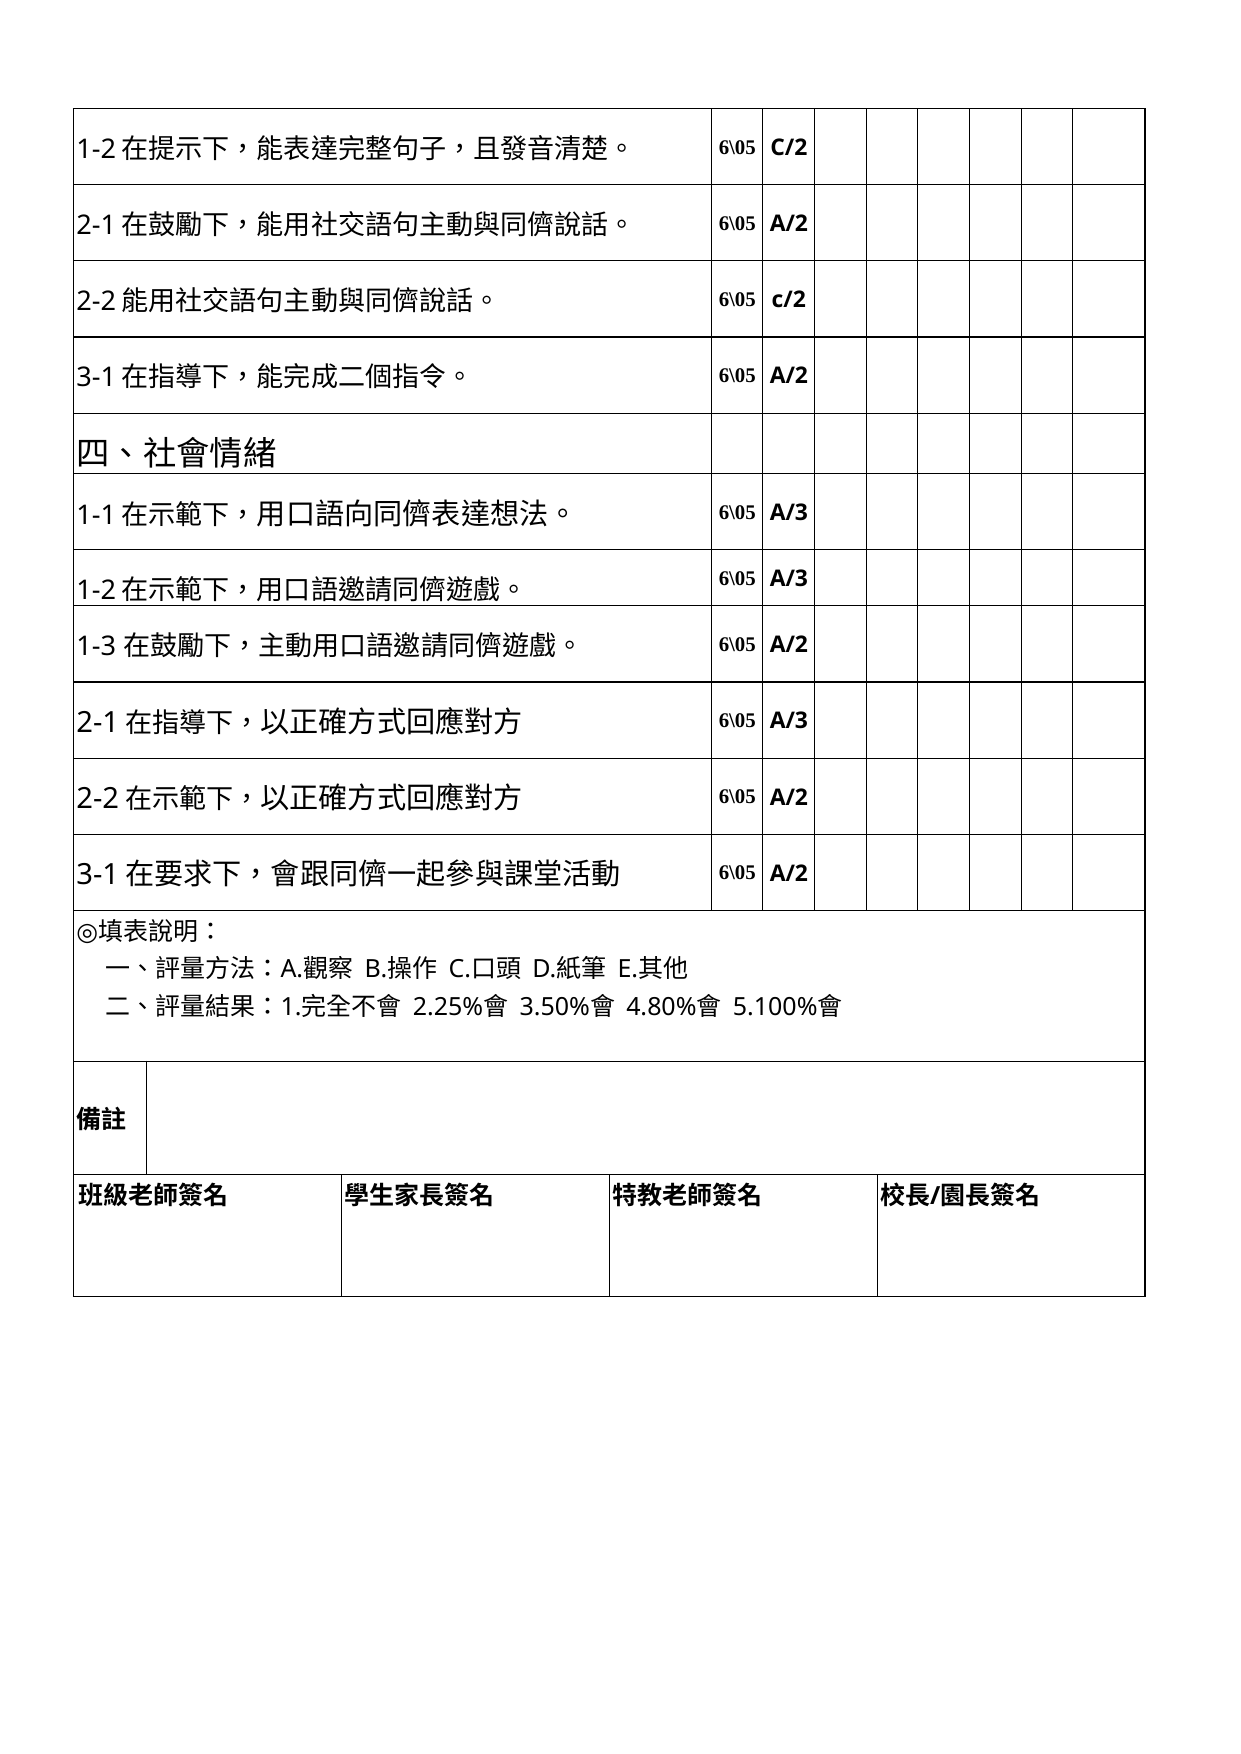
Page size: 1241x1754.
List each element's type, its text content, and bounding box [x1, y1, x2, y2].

table_cell [918, 185, 969, 260]
table_cell 1-2在示範下，用口語邀請同儕遊戲。 [74, 550, 711, 605]
table_cell [970, 606, 1021, 681]
table_cell [74, 1223, 341, 1296]
table_cell [867, 414, 917, 473]
table_cell [1022, 338, 1072, 412]
table_cell [1022, 414, 1072, 473]
table_cell [815, 109, 866, 184]
table_cell [815, 474, 866, 549]
table_cell [815, 414, 866, 473]
table_cell [918, 683, 969, 757]
table_cell 四、社會情緒 [74, 414, 711, 473]
table_cell [867, 261, 917, 336]
table_cell [918, 414, 969, 473]
table_cell [1022, 474, 1072, 549]
table_cell [867, 185, 917, 260]
table_cell [763, 414, 814, 473]
table_cell 6\05 [712, 261, 762, 336]
table_cell 備註 [74, 1062, 146, 1174]
table_cell A/3 [763, 683, 814, 757]
table_cell [867, 683, 917, 757]
table_cell [970, 759, 1021, 833]
table_cell [1073, 606, 1144, 681]
table_cell [867, 550, 917, 605]
table_cell 班級老師簽名 [74, 1175, 341, 1223]
table_cell A/2 [763, 759, 814, 833]
table_cell [815, 261, 866, 336]
table_cell 校長/園長簽名 [878, 1175, 1144, 1223]
table_cell [1073, 683, 1144, 757]
table_cell 6\05 [712, 550, 762, 605]
table_cell [815, 338, 866, 412]
table_cell 3-1在要求下，會跟同儕一起參與課堂活動 [74, 835, 711, 909]
table_cell [867, 109, 917, 184]
table_cell [1073, 550, 1144, 605]
table_cell A/2 [763, 338, 814, 412]
table_cell c/2 [763, 261, 814, 336]
table_cell 6\05 [712, 338, 762, 412]
table_cell 6\05 [712, 683, 762, 757]
table_cell [918, 474, 969, 549]
table_cell [815, 550, 866, 605]
table_cell A/2 [763, 835, 814, 909]
table_cell 6\05 [712, 185, 762, 260]
table_cell [1022, 109, 1072, 184]
table_cell [1022, 185, 1072, 260]
table_cell 特教老師簽名 [610, 1175, 877, 1223]
table_cell [1073, 338, 1144, 412]
table_cell [918, 109, 969, 184]
table_cell 1-1在示範下，用口語向同儕表達想法。 [74, 474, 711, 549]
table_cell [815, 835, 866, 909]
table_cell 2-1在鼓勵下，能用社交語句主動與同儕說話。 [74, 185, 711, 260]
table_cell 1-2在提示下，能表達完整句子，且發音清楚。 [74, 109, 711, 184]
table_cell 學生家長簽名 [342, 1175, 609, 1223]
table_cell [1073, 759, 1144, 833]
table_cell [712, 414, 762, 473]
table_cell 2-2在示範下，以正確方式回應對方 [74, 759, 711, 833]
table_cell [918, 261, 969, 336]
table_cell [815, 683, 866, 757]
table_cell [1073, 414, 1144, 473]
table_cell ◎填表說明： 一、評量方法：A.觀察 B.操作 C.口頭 D.紙筆 E.其他 二、評量結果：1.完全不會 2.25%會 3.50%會 4.80%會 5.100%會 [74, 911, 1144, 1061]
table_cell A/3 [763, 474, 814, 549]
table_cell A/3 [763, 550, 814, 605]
table_cell [1022, 606, 1072, 681]
table_cell [815, 606, 866, 681]
table_cell [1022, 683, 1072, 757]
table_cell [970, 835, 1021, 909]
table_cell 6\05 [712, 606, 762, 681]
table_cell 6\05 [712, 474, 762, 549]
table_cell [867, 835, 917, 909]
table_cell [815, 185, 866, 260]
table_cell [1073, 185, 1144, 260]
table_cell [1073, 474, 1144, 549]
table_cell [1022, 261, 1072, 336]
table_cell [918, 338, 969, 412]
table_cell [867, 474, 917, 549]
table_cell [1022, 550, 1072, 605]
table_cell 3-1在指導下，能完成二個指令。 [74, 338, 711, 412]
table_cell [918, 550, 969, 605]
table_cell [970, 185, 1021, 260]
table_cell [1073, 109, 1144, 184]
table_cell [970, 550, 1021, 605]
table_cell [1073, 261, 1144, 336]
table_cell [610, 1223, 877, 1296]
table_cell [815, 759, 866, 833]
table_cell [342, 1223, 609, 1296]
table_cell 6\05 [712, 109, 762, 184]
table_cell [970, 338, 1021, 412]
table_cell [918, 606, 969, 681]
table_cell [970, 109, 1021, 184]
table_cell [918, 835, 969, 909]
table_cell C/2 [763, 109, 814, 184]
table_cell 2-2能用社交語句主動與同儕說話。 [74, 261, 711, 336]
table_cell [867, 338, 917, 412]
table_cell [867, 759, 917, 833]
table_cell [970, 261, 1021, 336]
table_cell 6\05 [712, 835, 762, 909]
table_cell [1073, 835, 1144, 909]
table_cell [970, 683, 1021, 757]
table_cell 6\05 [712, 759, 762, 833]
table_cell [1022, 835, 1072, 909]
table_cell [867, 606, 917, 681]
table_cell [918, 759, 969, 833]
table_cell [878, 1223, 1144, 1296]
table_cell [970, 414, 1021, 473]
table_cell A/2 [763, 185, 814, 260]
table_cell 2-1在指導下，以正確方式回應對方 [74, 683, 711, 757]
table_cell 1-3 在鼓勵下，主動用口語邀請同儕遊戲。 [74, 606, 711, 681]
table_cell [970, 474, 1021, 549]
table_cell [147, 1062, 1144, 1174]
table_cell A/2 [763, 606, 814, 681]
table_cell [1022, 759, 1072, 833]
